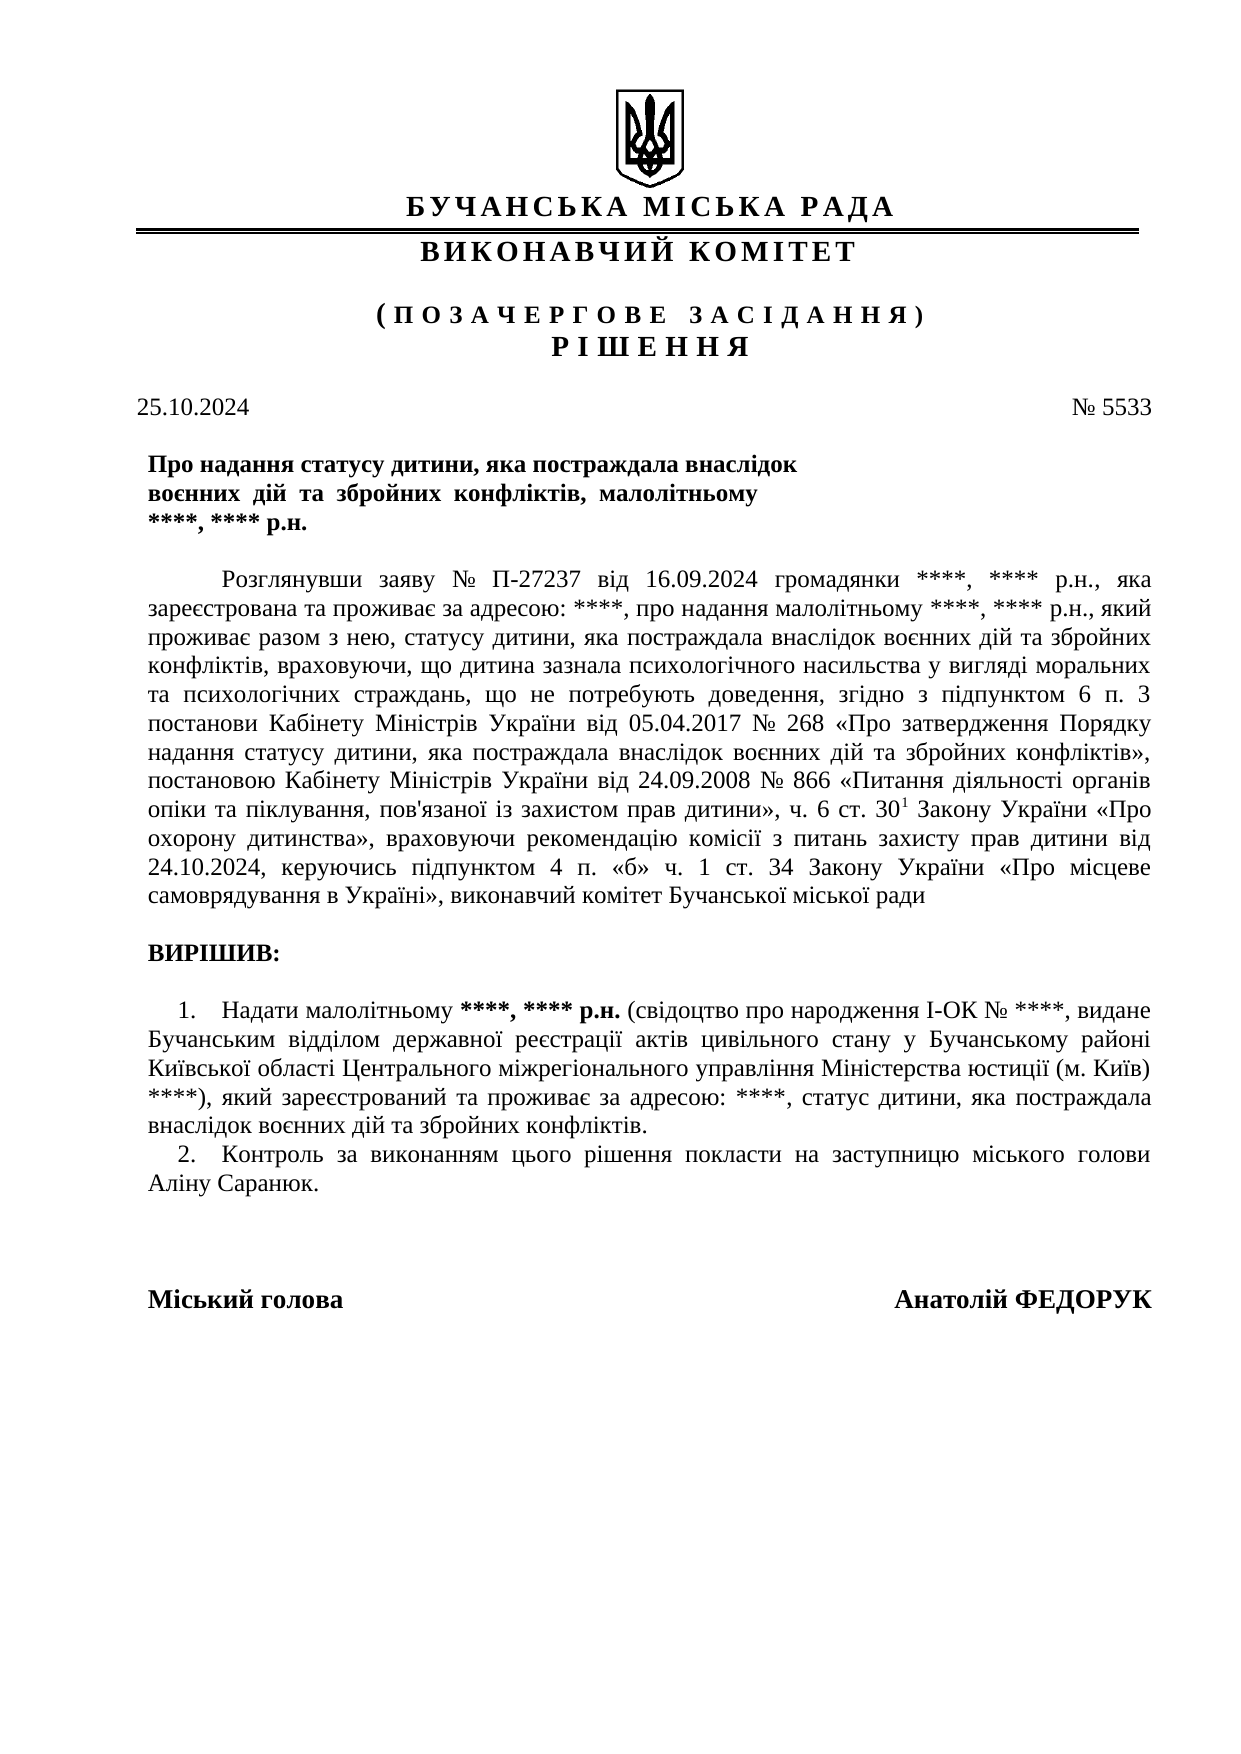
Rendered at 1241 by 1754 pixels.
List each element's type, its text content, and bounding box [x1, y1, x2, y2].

text БУЧАНСЬКА МІСЬКА РАДА [148, 189, 1152, 222]
table_header 25.10.2024 [136, 392, 649, 421]
text РІШЕННЯ [148, 329, 1152, 363]
table_header Міський голова [136, 1283, 649, 1314]
table_header № 5533 [650, 392, 1163, 421]
text ****, **** р.н. [148, 507, 812, 536]
list Контроль за виконанням цього рішення покласти на заступницю міського голови Аліну Саранюк. [148, 1139, 1152, 1197]
text ВИРІШИВ: [148, 938, 1152, 967]
text Розглянувши заяву № П-27237 від 16.09.2024 громадянки ****, **** р.н., яка зареєстрована та проживає за адресою: ****, про надання малолітньому ****, **** р.н., який проживає разом з нею, статусу дитини, яка постраждала внаслідок воєнних дій та збройних конфліктів, враховуючи, що дитина зазнала психологічного насильства у вигляді моральних та психологічних страждань, що не потребують доведення, згідно з підпунктом 6 п. 3 постанови Кабінету Міністрів України від 05.04.2017 № 268 «Про затвердження Порядку надання статусу дитини, яка постраждала внаслідок воєнних дій та збройних конфліктів», постановою Кабінету Міністрів України від 24.09.2008 № 866 «Питання діяльності органів опіки та піклування, пов'язаної із захистом прав дитини», ч. 6 ст. 301 Закону України «Про охорону дитинства», враховуючи рекомендацію комісії з питань захисту прав дитини від 24.10.2024, керуючись підпунктом 4 п. «б» ч. 1 ст. 34 Закону України «Про місцеве самоврядування в Україні», виконавчий комітет Бучанської міської ради [148, 564, 1152, 909]
table_header ВИКОНАВЧИЙ КОМІТЕТ [136, 234, 1139, 296]
picture [614, 88, 686, 189]
list Надати малолітньому ****, **** р.н. (свідоцтво про народження І-ОК № ****, видане Бучанським відділом державної реєстрації актів цивільного стану у Бучанському районі Київської області Центрального міжрегіонального управління Міністерства юстиції (м. Київ) ****), який зареєстрований та проживає за адресою: ****, статус дитини, яка постраждала внаслідок воєнних дій та збройних конфліктів. [148, 996, 1152, 1139]
text Про надання статусу дитини, яка постраждала внаслідок воєнних дій та збройних конфліктів, малолітньому [148, 449, 812, 507]
text (ПОЗАЧЕРГОВЕ ЗАСІДАННЯ) [148, 296, 1152, 329]
table_header Анатолій ФЕДОРУК [650, 1283, 1163, 1314]
